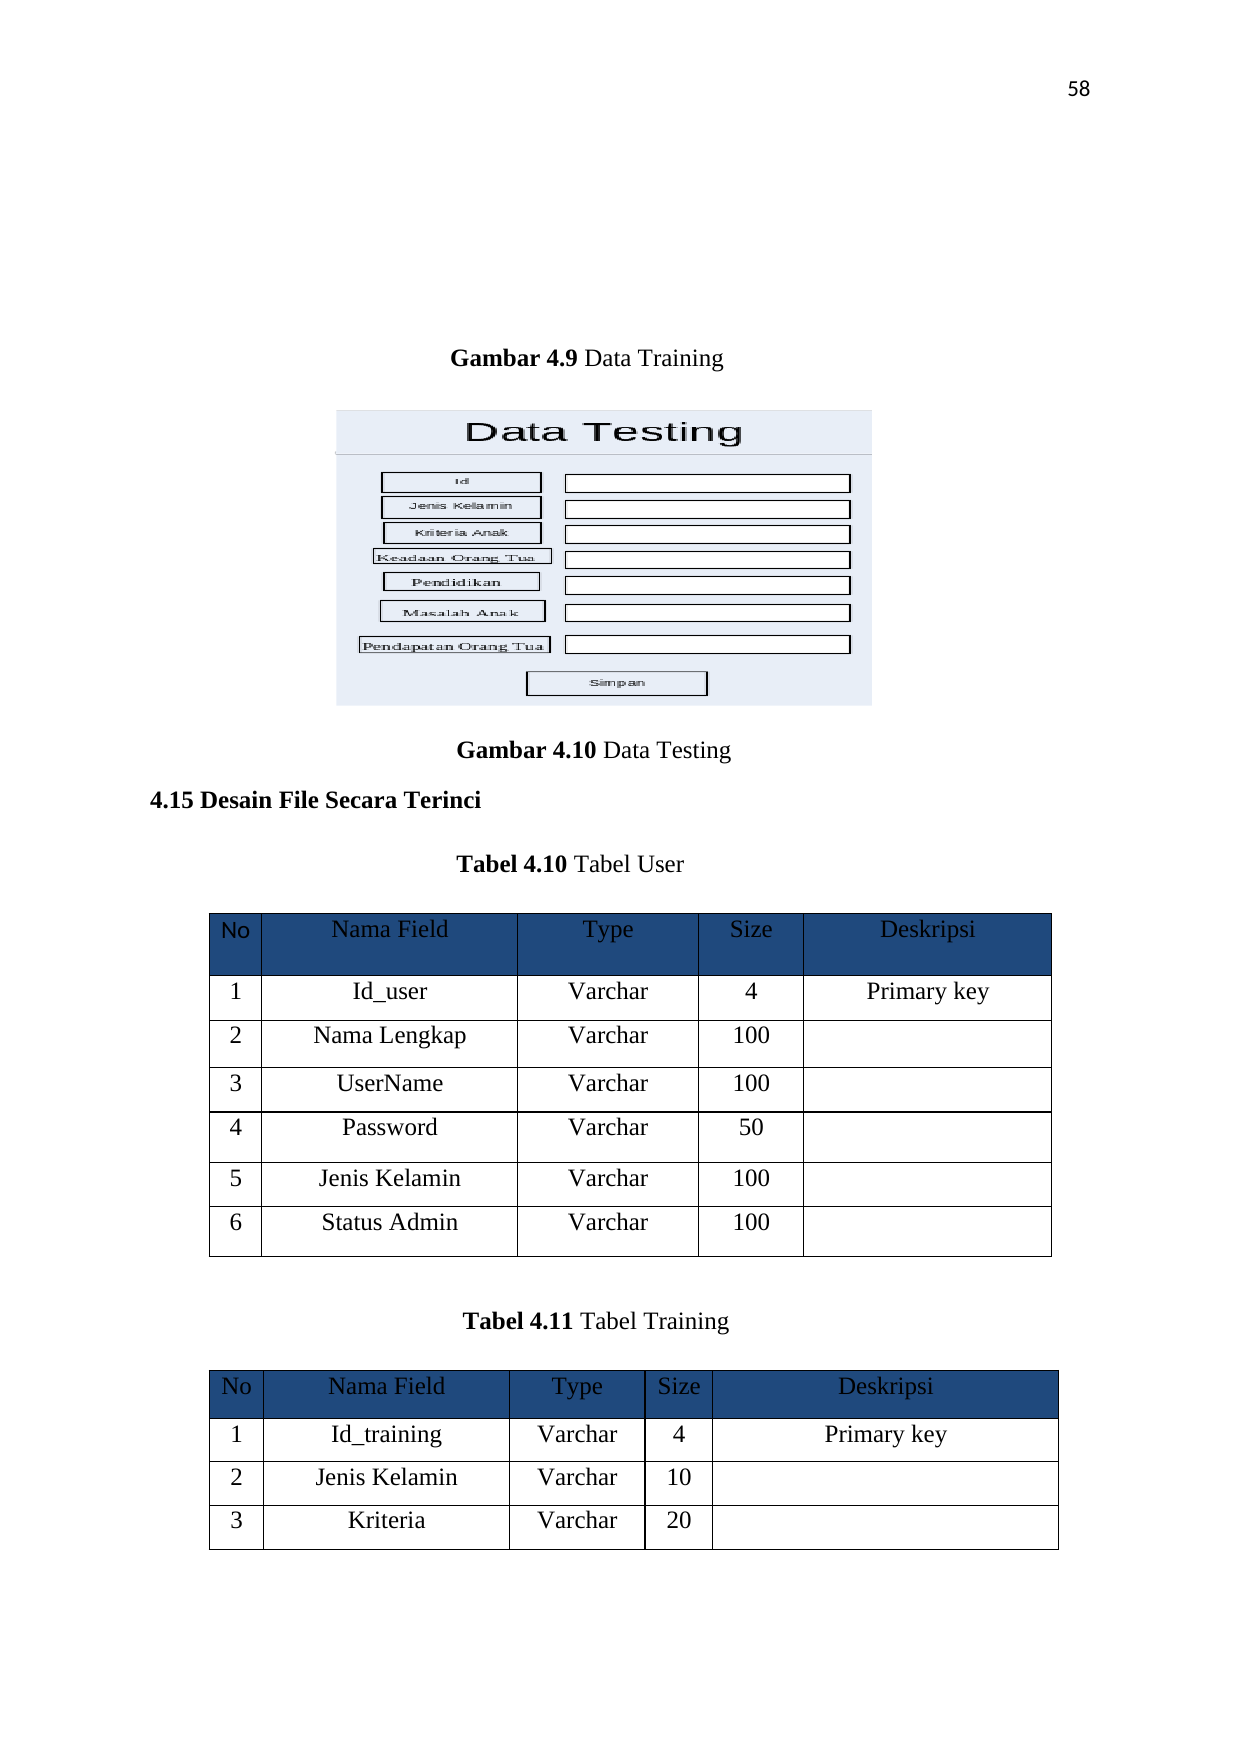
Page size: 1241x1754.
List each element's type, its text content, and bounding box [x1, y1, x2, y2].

table_cell Password [262, 1113, 517, 1162]
table_cell [804, 1021, 1051, 1067]
table_cell 4 [699, 976, 803, 1019]
table_cell [804, 1113, 1051, 1162]
table_cell 100 [699, 1163, 803, 1206]
table_cell Kriteria [264, 1506, 509, 1549]
table_cell 100 [699, 1021, 803, 1067]
table_cell Varchar [510, 1419, 644, 1461]
table_cell Primary key [713, 1419, 1058, 1461]
table_cell 10 [646, 1462, 712, 1504]
table_header Size [699, 914, 803, 975]
table_cell [804, 1163, 1051, 1206]
table_cell 6 [210, 1207, 261, 1256]
table_cell [804, 1207, 1051, 1256]
text Tabel 4.11 Tabel Training [375, 1306, 1090, 1334]
table_cell 3 [210, 1068, 261, 1111]
table_cell Jenis Kelamin [262, 1163, 517, 1206]
table_cell 5 [210, 1163, 261, 1206]
table_header Deskripsi [713, 1371, 1058, 1418]
table_cell [713, 1506, 1058, 1549]
table_cell 1 [210, 976, 261, 1019]
table_header Size [646, 1371, 712, 1418]
table_header Deskripsi [804, 914, 1051, 975]
table_header Type [518, 914, 698, 975]
table_cell Varchar [518, 1207, 698, 1256]
table_cell 20 [646, 1506, 712, 1549]
table_cell Jenis Kelamin [264, 1462, 509, 1504]
table_cell 50 [699, 1113, 803, 1162]
table_header Type [510, 1371, 644, 1418]
table_cell Varchar [518, 1113, 698, 1162]
text Gambar 4.9 Data Training [450, 300, 1090, 371]
table_cell UserName [262, 1068, 517, 1111]
table_cell [804, 1068, 1051, 1111]
text 4.15 Desain File Secara Terinci [150, 785, 1090, 814]
table_cell 4 [210, 1113, 261, 1162]
table_header No [210, 914, 261, 975]
table_cell Id_user [262, 976, 517, 1019]
table_cell Varchar [518, 1163, 698, 1206]
table_cell 2 [210, 1021, 261, 1067]
table_cell 100 [699, 1207, 803, 1256]
table_cell Varchar [510, 1462, 644, 1504]
table_cell [713, 1462, 1058, 1504]
table_cell 2 [210, 1462, 263, 1504]
table_header Nama Field [262, 914, 517, 975]
table_cell Varchar [518, 1021, 698, 1067]
table_cell 1 [210, 1419, 263, 1461]
table_cell Varchar [518, 1068, 698, 1111]
text Gambar 4.10 Data Testing [375, 736, 1090, 764]
table_cell 100 [699, 1068, 803, 1111]
table_cell 4 [646, 1419, 712, 1461]
table_cell Status Admin [262, 1207, 517, 1256]
table_cell 3 [210, 1506, 263, 1549]
table_header No [210, 1371, 263, 1418]
text Tabel 4.10 Tabel User [150, 849, 1090, 878]
table_cell Nama Lengkap [262, 1021, 517, 1067]
table_header Nama Field [264, 1371, 509, 1418]
table_cell Varchar [510, 1506, 644, 1549]
table_cell Id_training [264, 1419, 509, 1461]
table_cell Primary key [804, 976, 1051, 1019]
table_cell Varchar [518, 976, 698, 1019]
